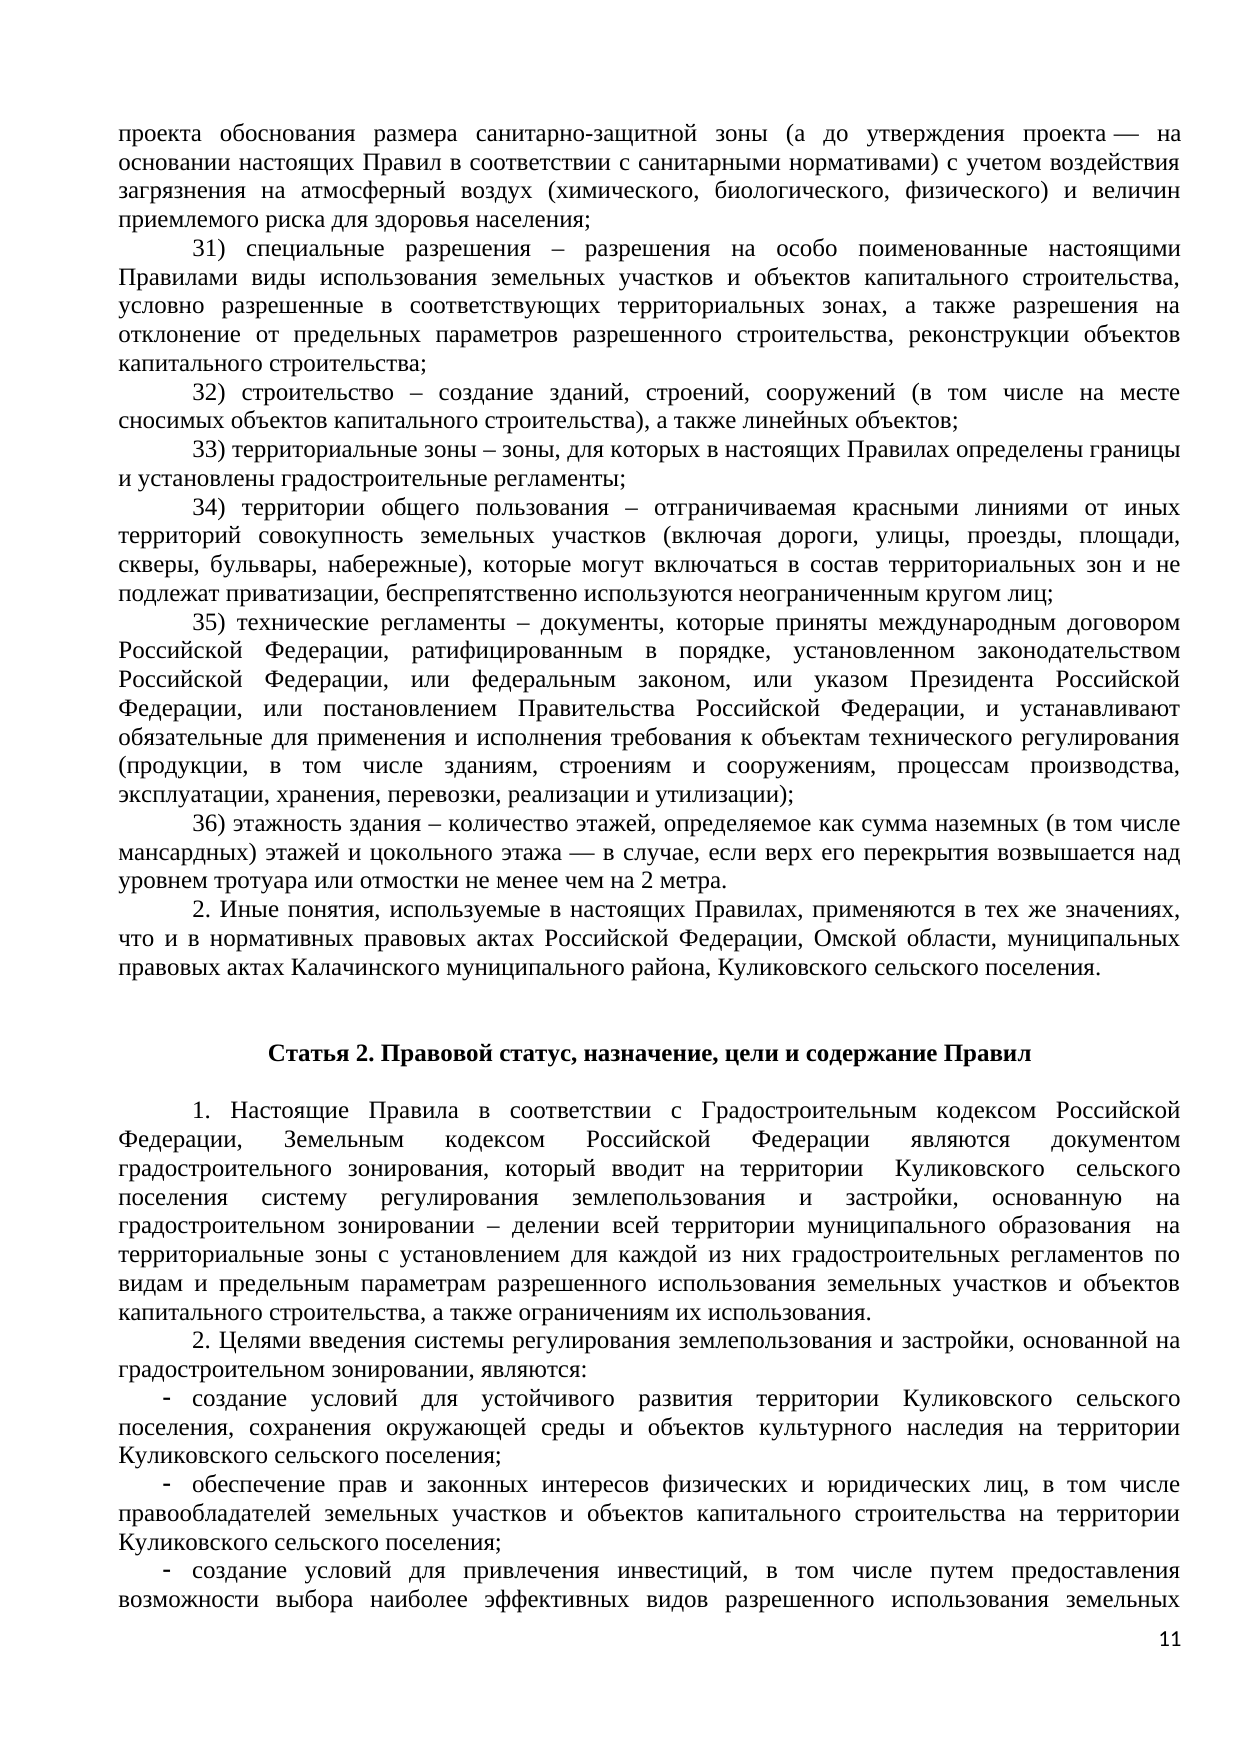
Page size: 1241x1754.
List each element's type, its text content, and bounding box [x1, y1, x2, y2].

text 2. Иные понятия, используемые в настоящих Правилах, применяются в тех же значениях, что и в нормативных правовых актах Российской Федерации, Омской области, муниципальных правовых актах Калачинского муниципального района, Куликовского сельского поселения. [118, 894, 1181, 981]
text 36) этажность здания – количество этажей, определяемое как сумма наземных (в том числе мансардных) этажей и цокольного этажа — в случае, если верх его перекрытия возвышается над уровнем тротуара или отмостки не менее чем на . [118, 808, 1181, 894]
text 35) технические регламенты – документы, которые приняты международным договором Российской Федерации, ратифицированным в порядке, установленном законодательством Российской Федерации, или федеральным законом, или указом Президента Российской Федерации, или постановлением Правительства Российской Федерации, и устанавливают обязательные для применения и исполнения требования к объектам технического регулирования (продукции, в том числе зданиям, строениям и сооружениям, процессам производства, эксплуатации, хранения, перевозки, реализации и утилизации); [118, 607, 1181, 808]
text Статья 2. Правовой статус, назначение, цели и содержание Правил [118, 1038, 1181, 1067]
text 31) специальные разрешения – разрешения на особо поименованные настоящими Правилами виды использования земельных участков и объектов капитального строительства, условно разрешенные в соответствующих территориальных зонах, а также разрешения на отклонение от предельных параметров разрешенного строительства, реконструкции объектов капитального строительства; [118, 233, 1181, 377]
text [118, 118, 1181, 233]
text 1. Настоящие Правила в соответствии с Градостроительным кодексом Российской Федерации, Земельным кодексом Российской Федерации являются документом градостроительного зонирования, который вводит на территории Куликовского сельского поселения систему регулирования землепользования и застройки, основанную на градостроительном зонировании – делении всей территории муниципального образования на территориальные зоны с установлением для каждой из них градостроительных регламентов по видам и предельным параметрам разрешенного использования земельных участков и объектов капитального строительства, а также ограничениям их использования. [118, 1096, 1181, 1326]
text 2. Целями введения системы регулирования землепользования и застройки, основанной на градостроительном зонировании, являются: [118, 1326, 1181, 1383]
list создание условий для устойчивого развития территории Куликовского сельского поселения, сохранения окружающей среды и объектов культурного наследия на территории Куликовского сельского поселения; [118, 1383, 1181, 1469]
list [118, 1556, 1181, 1613]
text 33) территориальные зоны – зоны, для которых в настоящих Правилах определены границы и установлены градостроительные регламенты; [118, 434, 1181, 492]
text 32) строительство – создание зданий, строений, сооружений (в том числе на месте сносимых объектов капитального строительства), а также линейных объектов; [118, 377, 1181, 434]
text 34) территории общего пользования – отграничиваемая красными линиями от иных территорий совокупность земельных участков (включая дороги, улицы, проезды, площади, скверы, бульвары, набережные), которые могут включаться в состав территориальных зон и не подлежат приватизации, беспрепятственно используются неограниченным кругом лиц; [118, 492, 1181, 607]
list обеспечение прав и законных интересов физических и юридических лиц, в том числе правообладателей земельных участков и объектов капитального строительства на территории Куликовского сельского поселения; [118, 1469, 1181, 1556]
